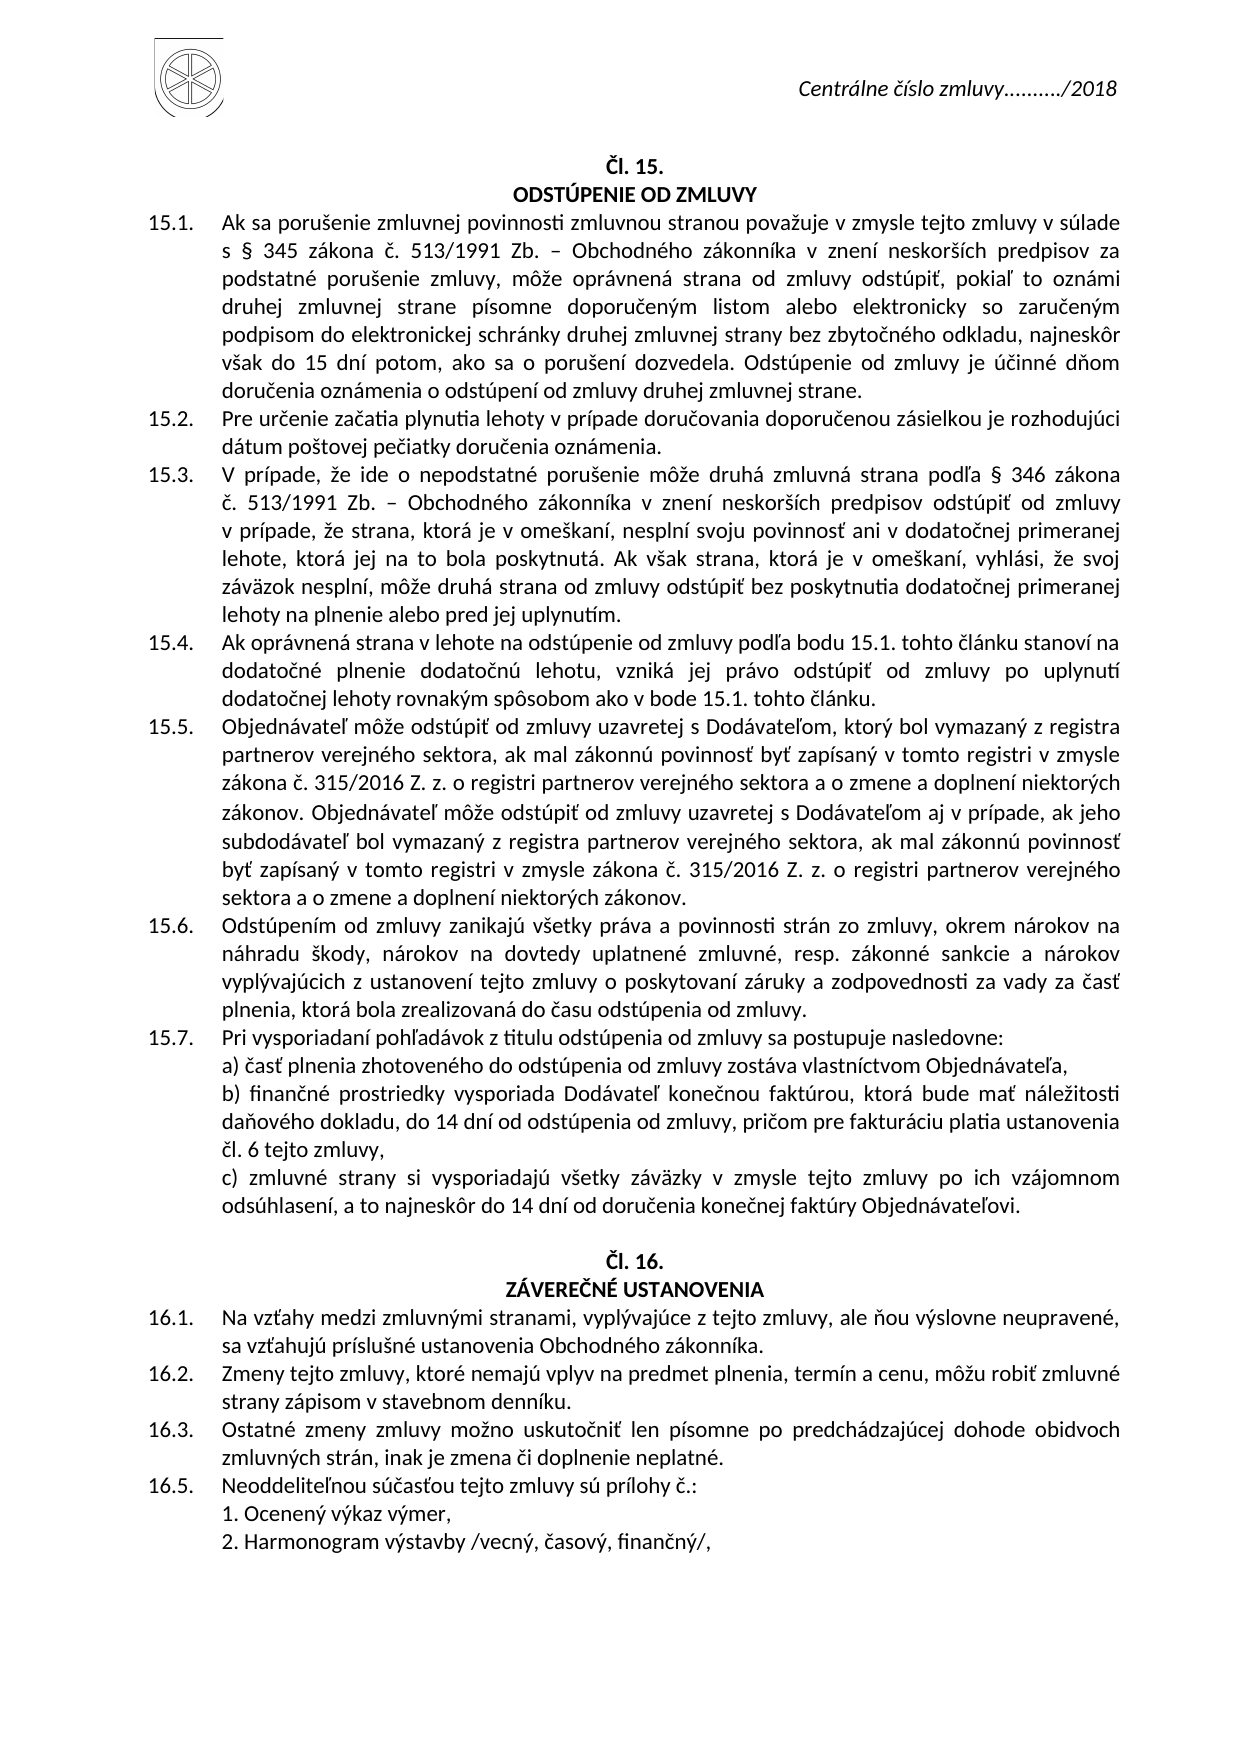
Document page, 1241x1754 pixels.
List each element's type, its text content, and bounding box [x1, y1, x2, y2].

text ODSTÚPENIE OD ZMLUVY [148, 180, 1122, 208]
text 1. Ocenený výkaz výmer, [148, 1499, 1122, 1527]
text 15.7. Pri vysporiadaní pohľadávok z titulu odstúpenia od zmluvy sa postupuje nasledovne: [148, 1023, 1122, 1051]
text 2. Harmonogram výstavby /vecný, časový, finančný/, [148, 1527, 1122, 1556]
text 16.5. Neoddeliteľnou súčasťou tejto zmluvy sú prílohy č.: [148, 1471, 1122, 1499]
text c) zmluvné strany si vysporiadajú všetky záväzky v zmysle tejto zmluvy po ich vzájomnom odsúhlasení, a to najneskôr do 14 dní od doručenia konečnej faktúry Objednávateľovi. [222, 1163, 1122, 1219]
picture [154, 38, 224, 117]
text 16.3. Ostatné zmeny zmluvy možno uskutočniť len písomne po predchádzajúcej dohode obidvoch zmluvných strán, inak je zmena či doplnenie neplatné. [148, 1415, 1122, 1471]
text 15.1. Ak sa porušenie zmluvnej povinnosti zmluvnou stranou považuje v zmysle tejto zmluvy v súlade s § 345 zákona č. 513/1991 Zb. – Obchodného zákonníka v znení neskorších predpisov za podstatné porušenie zmluvy, môže oprávnená strana od zmluvy odstúpiť, pokiaľ to oznámi druhej zmluvnej strane písomne doporučeným listom alebo elektronicky so zaručeným podpisom do elektronickej schránky druhej zmluvnej strany bez zbytočného odkladu, najneskôr však do 15 dní potom, ako sa o porušení dozvedela. Odstúpenie od zmluvy je účinné dňom doručenia oznámenia o odstúpení od zmluvy druhej zmluvnej strane. [148, 208, 1122, 404]
text 16.1. Na vzťahy medzi zmluvnými stranami, vyplývajúce z tejto zmluvy, ale ňou výslovne neupravené, sa vzťahujú príslušné ustanovenia Obchodného zákonníka. [148, 1303, 1122, 1359]
text Čl. 16. [148, 1247, 1122, 1275]
text 15.2. Pre určenie začatia plynutia lehoty v prípade doručovania doporučenou zásielkou je rozhodujúci dátum poštovej pečiatky doručenia oznámenia. [148, 404, 1122, 460]
text a) časť plnenia zhotoveného do odstúpenia od zmluvy zostáva vlastníctvom Objednávateľa, [222, 1051, 1122, 1079]
text 15.3. V prípade, že ide o nepodstatné porušenie môže druhá zmluvná strana podľa § 346 zákona č. 513/1991 Zb. – Obchodného zákonníka v znení neskorších predpisov odstúpiť od zmluvy v prípade, že strana, ktorá je v omeškaní, nesplní svoju povinnosť ani v dodatočnej primeranej lehote, ktorá jej na to bola poskytnutá. Ak však strana, ktorá je v omeškaní, vyhlási, že svoj záväzok nesplní, môže druhá strana od zmluvy odstúpiť bez poskytnutia dodatočnej primeranej lehoty na plnenie alebo pred jej uplynutím. [148, 460, 1122, 628]
text b) finančné prostriedky vysporiada Dodávateľ konečnou faktúrou, ktorá bude mať náležitosti daňového dokladu, do 14 dní od odstúpenia od zmluvy, pričom pre fakturáciu platia ustanovenia čl. 6 tejto zmluvy, [222, 1079, 1122, 1163]
text ZÁVEREČNÉ USTANOVENIA [148, 1275, 1122, 1303]
text 16.2. Zmeny tejto zmluvy, ktoré nemajú vplyv na predmet plnenia, termín a cenu, môžu robiť zmluvné strany zápisom v stavebnom denníku. [148, 1359, 1122, 1415]
text 15.5. Objednávateľ môže odstúpiť od zmluvy uzavretej s Dodávateľom, ktorý bol vymazaný z registra partnerov verejného sektora, ak mal zákonnú povinnosť byť zapísaný v tomto registri v zmysle zákona č. 315/2016 Z. z. o registri partnerov verejného sektora a o zmene a doplnení niektorých zákonov. Objednávateľ môže odstúpiť od zmluvy uzavretej s Dodávateľom aj v prípade, ak jeho subdodávateľ bol vymazaný z registra partnerov verejného sektora, ak mal zákonnú povinnosť byť zapísaný v tomto registri v zmysle zákona č. 315/2016 Z. z. o registri partnerov verejného sektora a o zmene a doplnení niektorých zákonov. [148, 712, 1122, 911]
text 15.4. Ak oprávnená strana v lehote na odstúpenie od zmluvy podľa bodu 15.1. tohto článku stanoví na dodatočné plnenie dodatočnú lehotu, vzniká jej právo odstúpiť od zmluvy po uplynutí dodatočnej lehoty rovnakým spôsobom ako v bode 15.1. tohto článku. [148, 628, 1122, 712]
text 15.6. Odstúpením od zmluvy zanikajú všetky práva a povinnosti strán zo zmluvy, okrem nárokov na náhradu škody, nárokov na dovtedy uplatnené zmluvné, resp. zákonné sankcie a nárokov vyplývajúcich z ustanovení tejto zmluvy o poskytovaní záruky a zodpovednosti za vady za časť plnenia, ktorá bola zrealizovaná do času odstúpenia od zmluvy. [148, 911, 1122, 1023]
text Čl. 15. [148, 152, 1122, 180]
